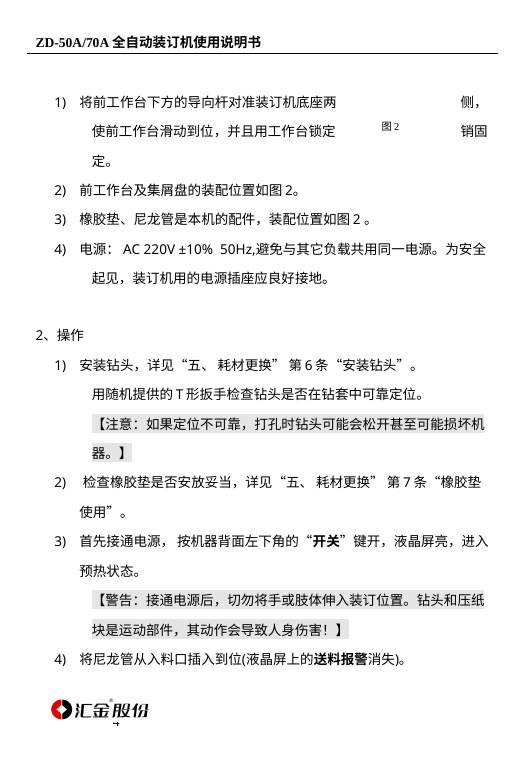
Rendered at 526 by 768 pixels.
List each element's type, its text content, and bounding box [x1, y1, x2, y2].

list 安装钻头，详见“五、 耗材更换” 第6条“安装钻头”。 [54, 354, 490, 374]
text 用随机提供的T形扳手检查钻头是否在钻套中可靠定位。 [92, 384, 490, 404]
text 【警告：接通电源后，切勿将手或肢体伸入装订位置。钻头和压纸块是运动部件，其动作会导致人身伤害！】 [92, 590, 490, 639]
list 前工作台及集屑盘的装配位置如图2。 [54, 179, 490, 199]
text 【注意：如果定位不可靠，打孔时钻头可能会松开甚至可能损坏机器。】 [92, 413, 490, 462]
list 操作 [35, 325, 490, 345]
list 检查橡胶垫是否安放妥当，详见“五、 耗材更换” 第7条“橡胶垫使用”。 [54, 472, 490, 521]
picture [48, 696, 152, 722]
list 电源： AC 220V ±10% 50Hz,避免与其它负载共用同一电源。为安全起见，装订机用的电源插座应良好接地。 [54, 238, 490, 288]
list 首先接通电源， 按机器背面左下角的“开关”键开，液晶屏亮，进入预热状态。 [54, 531, 490, 580]
list 将前工作台下方的导向杆对准装订机底座两侧，使前工作台滑动到位，并且用工作台锁定销固定。 [54, 91, 490, 170]
list 将尼龙管从入料口插入到位(液晶屏上的送料报警消失)。 [54, 649, 490, 668]
list 橡胶垫、尼龙管是本机的配件，装配位置如图2 。 [54, 209, 490, 229]
